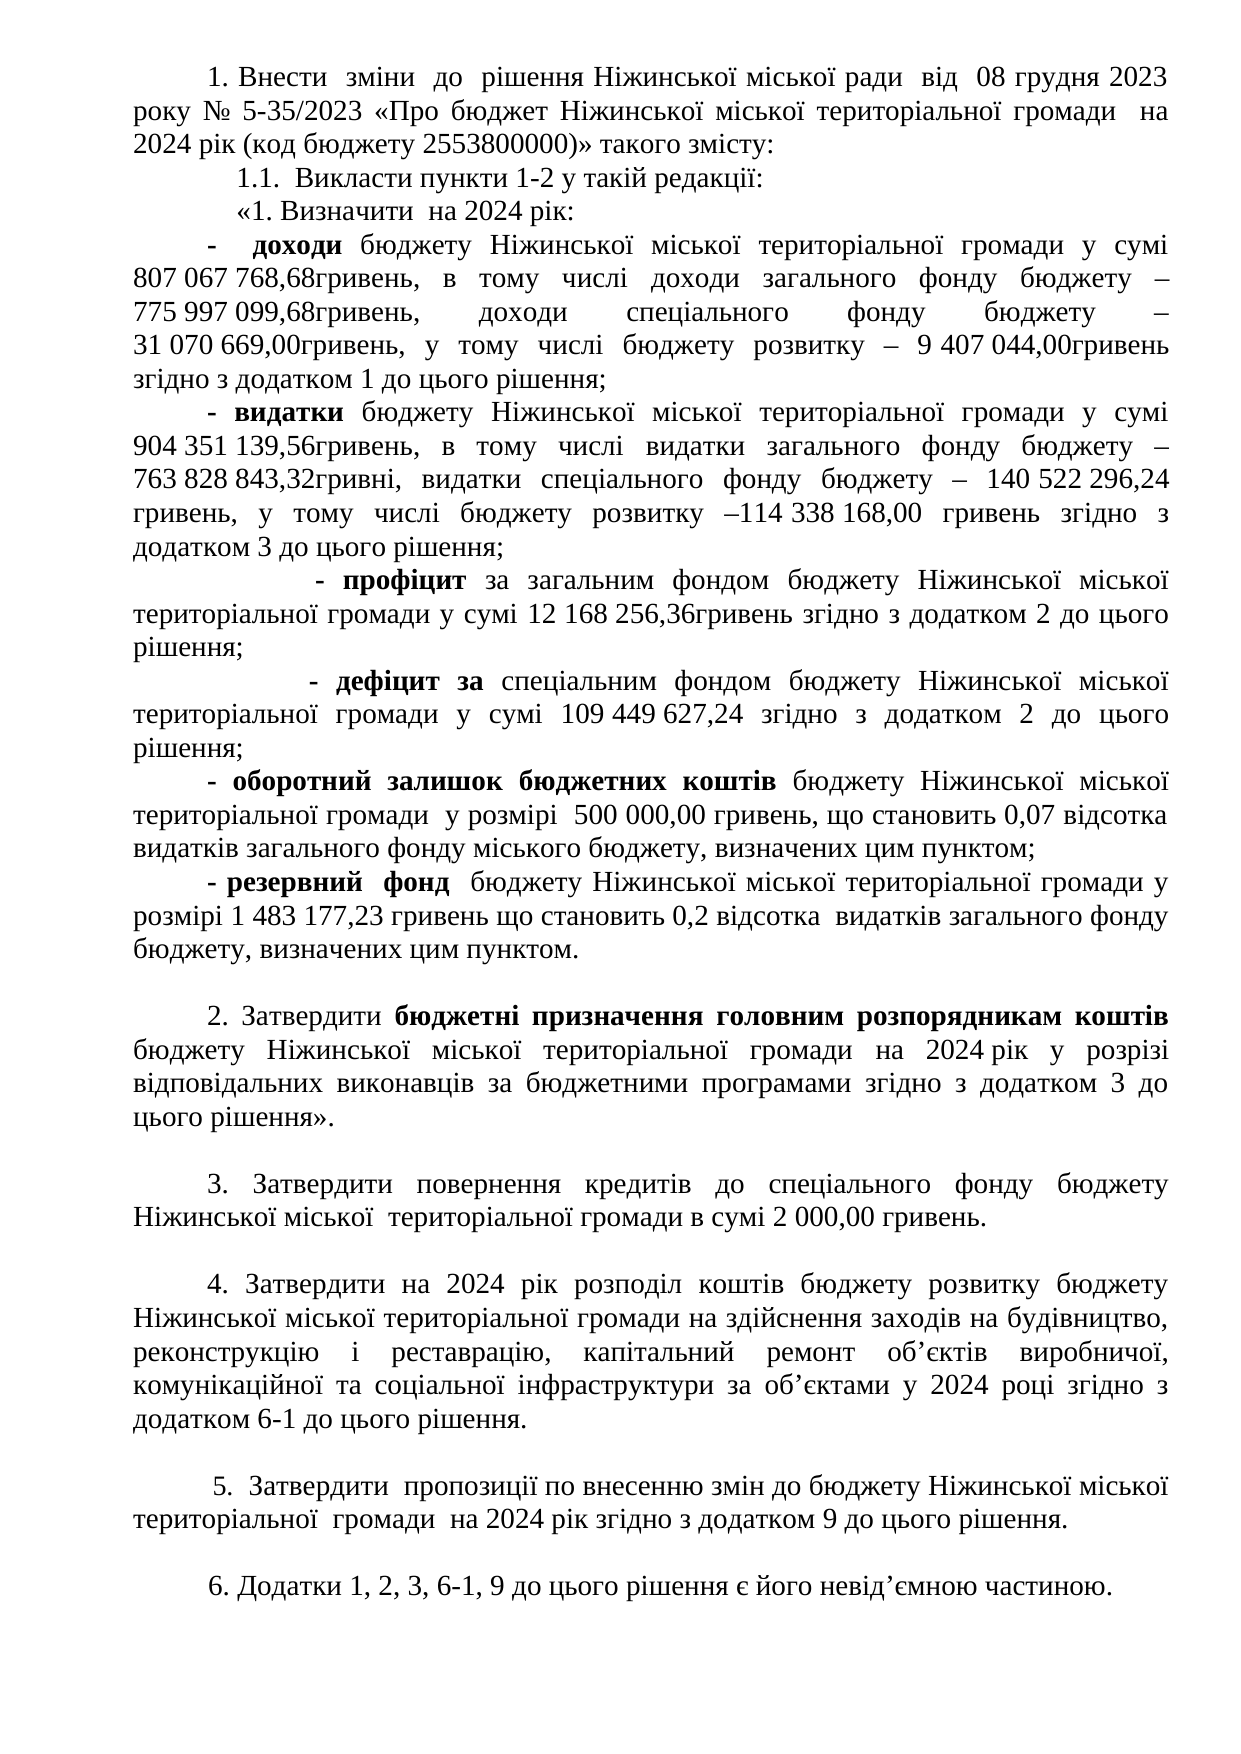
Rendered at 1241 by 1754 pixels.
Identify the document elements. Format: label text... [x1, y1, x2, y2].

text 5. Затвердити пропозиції по внесенню змін до бюджету Ніжинської міської територіальної громади на 2024 рік згідно з додатком 9 до цього рішення. [133, 1468, 1169, 1535]
text 6. Додатки 1, 2, 3, 6-1, 9 до цього рішення є його невід’ємною частиною. [133, 1568, 1169, 1602]
text - дефіцит за спеціальним фондом бюджету Ніжинської міської територіальної громади у сумі 109 449 627,24 згідно з додатком 2 до цього рішення; [133, 663, 1169, 763]
text 1. Внести зміни до рішення Ніжинської міської ради від 08 грудня 2023 року № 5-35/2023 «Про бюджет Ніжинської міської територіальної громади на 2024 рік (код бюджету 2553800000)» такого змісту: [133, 59, 1169, 160]
text «1. Визначити на 2024 рік: [133, 193, 1169, 227]
text 2. Затвердити бюджетні призначення головним розпорядникам коштів бюджету Ніжинської міської територіальної громади на 2024 рік у розрізі відповідальних виконавців за бюджетними програмами згідно з додатком 3 до цього рішення». [133, 998, 1169, 1132]
text - резервний фонд бюджету Ніжинської міської територіальної громади у розмірі 1 483 177,23 гривень що становить 0,2 відсотка видатків загального фонду бюджету, визначених цим пунктом. [133, 864, 1169, 965]
text - оборотний залишок бюджетних коштів бюджету Ніжинської міської територіальної громади у розмірі 500 000,00 гривень, що становить 0,07 відсотка видатків загального фонду міського бюджету, визначених цим пунктом; [133, 763, 1169, 864]
text - доходи бюджету Ніжинської міської територіальної громади у сумі 807 067 768,68гривень, в тому числі доходи загального фонду бюджету –775 997 099,68гривень, доходи спеціального фонду бюджету –31 070 669,00гривень, у тому числі бюджету розвитку – 9 407 044,00гривень згідно з додатком 1 до цього рішення; [133, 227, 1169, 394]
text - видатки бюджету Ніжинської міської територіальної громади у сумі 904 351 139,56гривень, в тому числі видатки загального фонду бюджету –763 828 843,32гривні, видатки спеціального фонду бюджету – 140 522 296,24 гривень, у тому числі бюджету розвитку –114 338 168,00 гривень згідно з додатком 3 до цього рішення; [133, 394, 1169, 562]
text 1.1. Викласти пункти 1-2 у такій редакції: [133, 160, 1169, 193]
text 3. Затвердити повернення кредитів до спеціального фонду бюджету Ніжинської міської територіальної громади в сумі 2 000,00 гривень. [133, 1166, 1169, 1233]
text 4. Затвердити на 2024 рік розподіл коштів бюджету розвитку бюджету Ніжинської міської територіальної громади на здійснення заходів на будівництво, реконструкцію і реставрацію, капітальний ремонт об’єктів виробничої, комунікаційної та соціальної інфраструктури за об’єктами у 2024 році згідно з додатком 6-1 до цього рішення. [133, 1267, 1169, 1434]
text - профіцит за загальним фондом бюджету Ніжинської міської територіальної громади у сумі 12 168 256,36гривень згідно з додатком 2 до цього рішення; [133, 562, 1169, 663]
